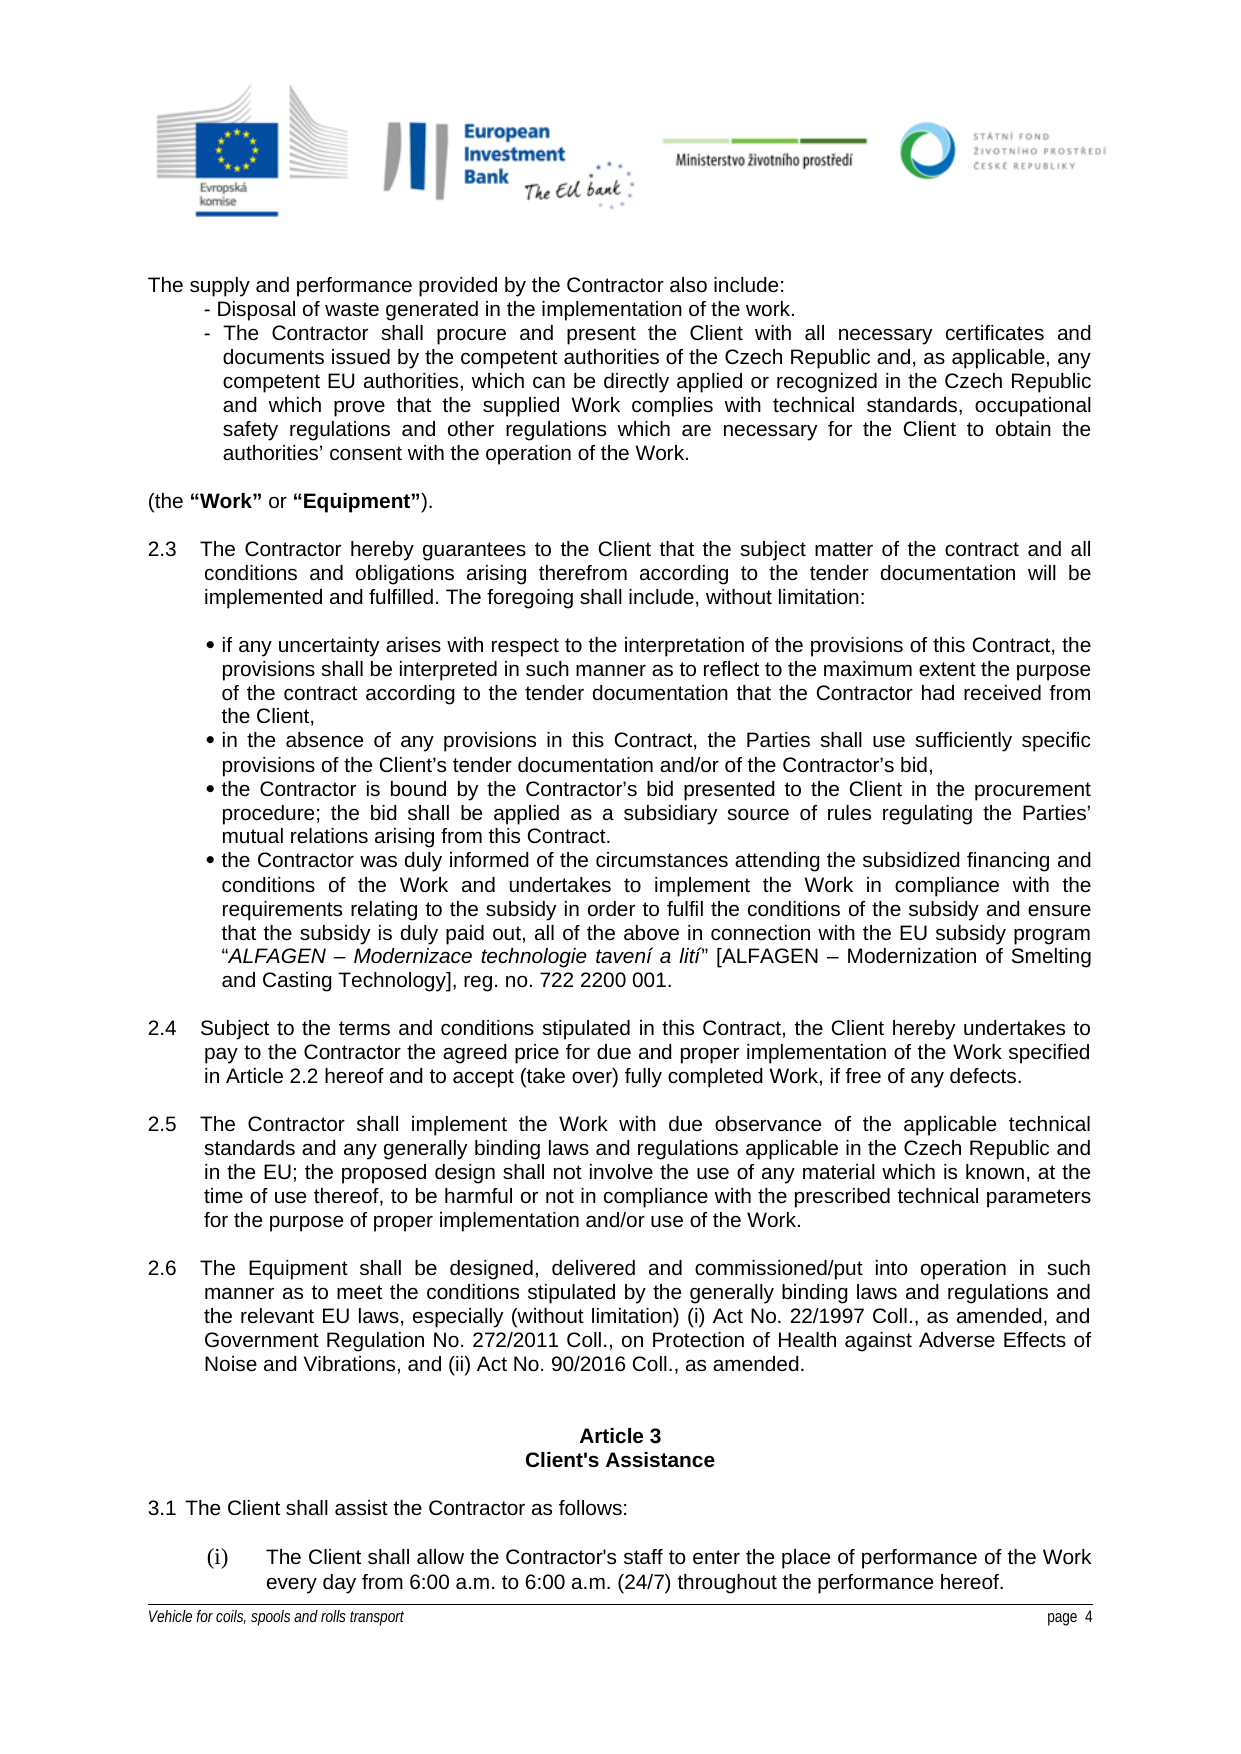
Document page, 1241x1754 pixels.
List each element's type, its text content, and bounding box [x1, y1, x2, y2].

text - The Contractor shall procure and present the Client with all necessary certificates and documents issued by the competent authorities of the Czech Republic and, as applicable, any competent EU authorities, which can be directly applied or recognized in the Czech Republic and which prove that the supplied Work complies with technical standards, occupational safety regulations and other regulations which are necessary for the Client to obtain the authorities’ consent with the operation of the Work. [204, 321, 1093, 465]
text The Client shall allow the Contractor's staff to enter the place of performance of the Work every day from 6:00 a.m. to 6:00 a.m. (24/7) throughout the performance hereof. [207, 1543, 1093, 1593]
text The supply and performance provided by the Contractor also include: [148, 273, 1093, 297]
text - Disposal of waste generated in the implementation of the work. [148, 297, 1093, 321]
list The Contractor hereby guarantees to the Client that the subject matter of the contract and all conditions and obligations arising therefrom according to the tender documentation will be implemented and fulfilled. The foregoing shall include, without limitation: [148, 537, 1093, 608]
list if any uncertainty arises with respect to the interpretation of the provisions of this Contract, the provisions shall be interpreted in such manner as to reflect to the maximum extent the purpose of the contract according to the tender documentation that the Contractor had received from the Client, [207, 632, 1093, 728]
text (the “Work” or “Equipment”). [148, 489, 1093, 513]
list the Contractor is bound by the Contractor’s bid presented to the Client in the procurement procedure; the bid shall be applied as a subsidiary source of rules regulating the Parties’ mutual relations arising from this Contract. [207, 776, 1093, 848]
list The Client shall assist the Contractor as follows: [148, 1495, 1093, 1519]
text Article 3 [148, 1423, 1093, 1447]
list The Contractor shall implement the Work with due observance of the applicable technical standards and any generally binding laws and regulations applicable in the Czech Republic and in the EU; the proposed design shall not involve the use of any material which is known, at the time of use thereof, to be harmful or not in compliance with the prescribed technical parameters for the purpose of proper implementation and/or use of the Work. [148, 1112, 1093, 1232]
text Client's Assistance [148, 1447, 1093, 1471]
list Subject to the terms and conditions stipulated in this Contract, the Client hereby undertakes to pay to the Contractor the agreed price for due and proper implementation of the Work specified in Article 2.2 hereof and to accept (take over) fully completed Work, if free of any defects. [148, 1016, 1093, 1088]
picture [147, 73, 1122, 225]
list The Equipment shall be designed, delivered and commissioned/put into operation in such manner as to meet the conditions stipulated by the generally binding laws and regulations and the relevant EU laws, especially (without limitation) (i) Act No. 22/1997 Coll., as amended, and Government Regulation No. 272/2011 Coll., on Protection of Health against Adverse Effects of Noise and Vibrations, and (ii) Act No. 90/2016 Coll., as amended. [148, 1256, 1093, 1376]
list in the absence of any provisions in this Contract, the Parties shall use sufficiently specific provisions of the Client’s tender documentation and/or of the Contractor’s bid, [207, 728, 1093, 776]
list the Contractor was duly informed of the circumstances attending the subsidized financing and conditions of the Work and undertakes to implement the Work in compliance with the requirements relating to the subsidy in order to fulfil the conditions of the subsidy and ensure that the subsidy is duly paid out, all of the above in connection with the EU subsidy program “ALFAGEN – Modernizace technologie tavení a lití” [ALFAGEN – Modernization of Smelting and Casting Technology], reg. no. 722 2200 001. [207, 848, 1093, 992]
